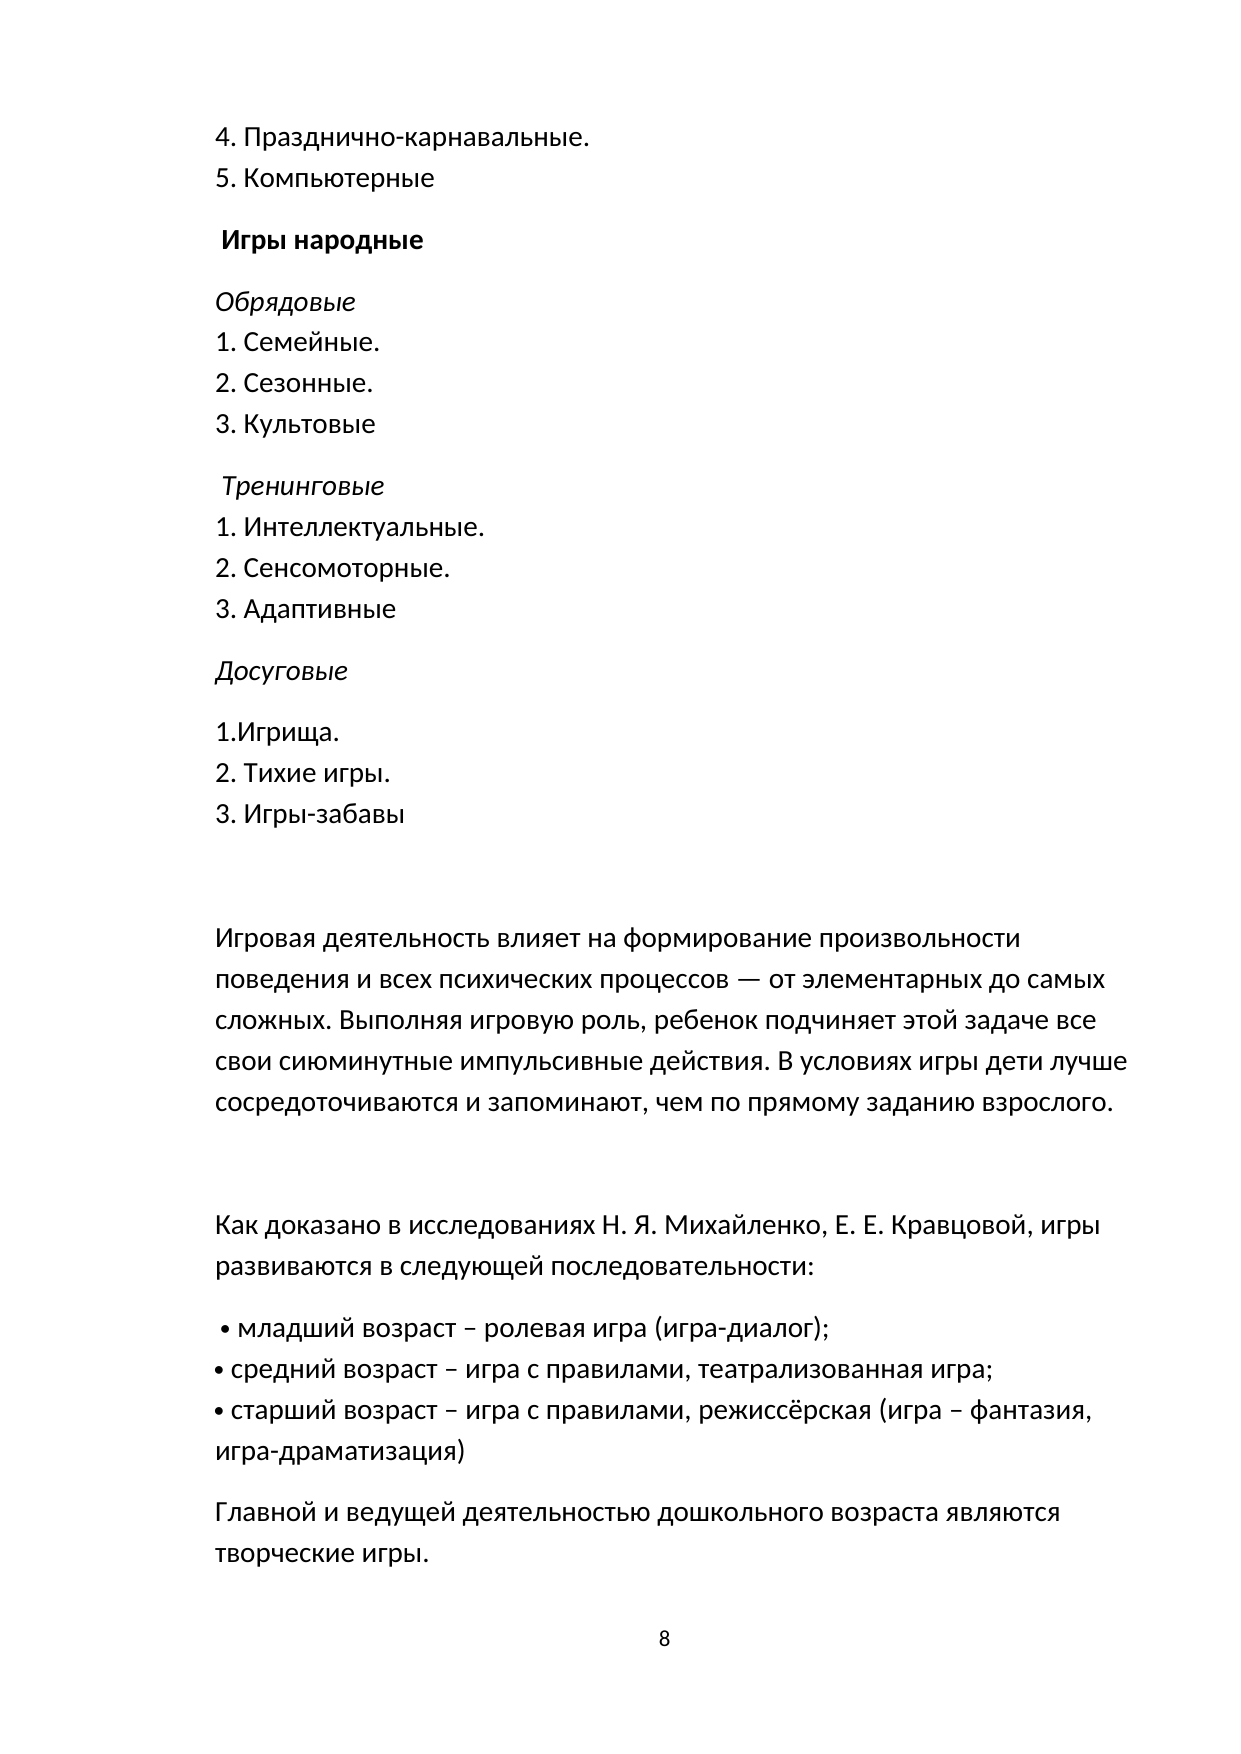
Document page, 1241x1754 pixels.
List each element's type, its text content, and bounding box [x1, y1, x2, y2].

text Игры народные [215, 221, 1152, 256]
text младший возраст – ролевая игра (игра-диалог); средний возраст – игра с правилами, театрализованная игра; старший возраст – игра с правилами, режиссёрская (игра – фантазия, игра-драматизация) [215, 1309, 1152, 1467]
text 1.Игрища. 2. Тихие игры. 3. Игры-забавы [215, 713, 1152, 831]
text Главной и ведущей деятельностью дошкольного возраста являются творческие игры. [215, 1493, 1152, 1570]
text Тренинговые 1. Интеллектуальные. 2. Сенсомоторные. 3. Адаптивные [215, 467, 1152, 626]
text Игровая деятельность влияет на формирование произвольности поведения и всех психических процессов — от элементарных до самых сложных. Выполняя игровую роль, ребенок подчиняет этой задаче все свои сиюминутные импульсивные действия. В условиях игры дети лучше сосредоточиваются и запоминают, чем по прямому заданию взрослого. [215, 919, 1152, 1118]
text Досуговые [215, 652, 1152, 687]
text 4. Празднично-карнавальные. 5. Компьютерные [215, 118, 1152, 195]
text Обрядовые 1. Семейные. 2. Сезонные. 3. Культовые [215, 283, 1152, 441]
text Как доказано в исследованиях Н. Я. Михайленко, Е. Е. Кравцовой, игры развиваются в следующей последовательности: [215, 1206, 1152, 1283]
